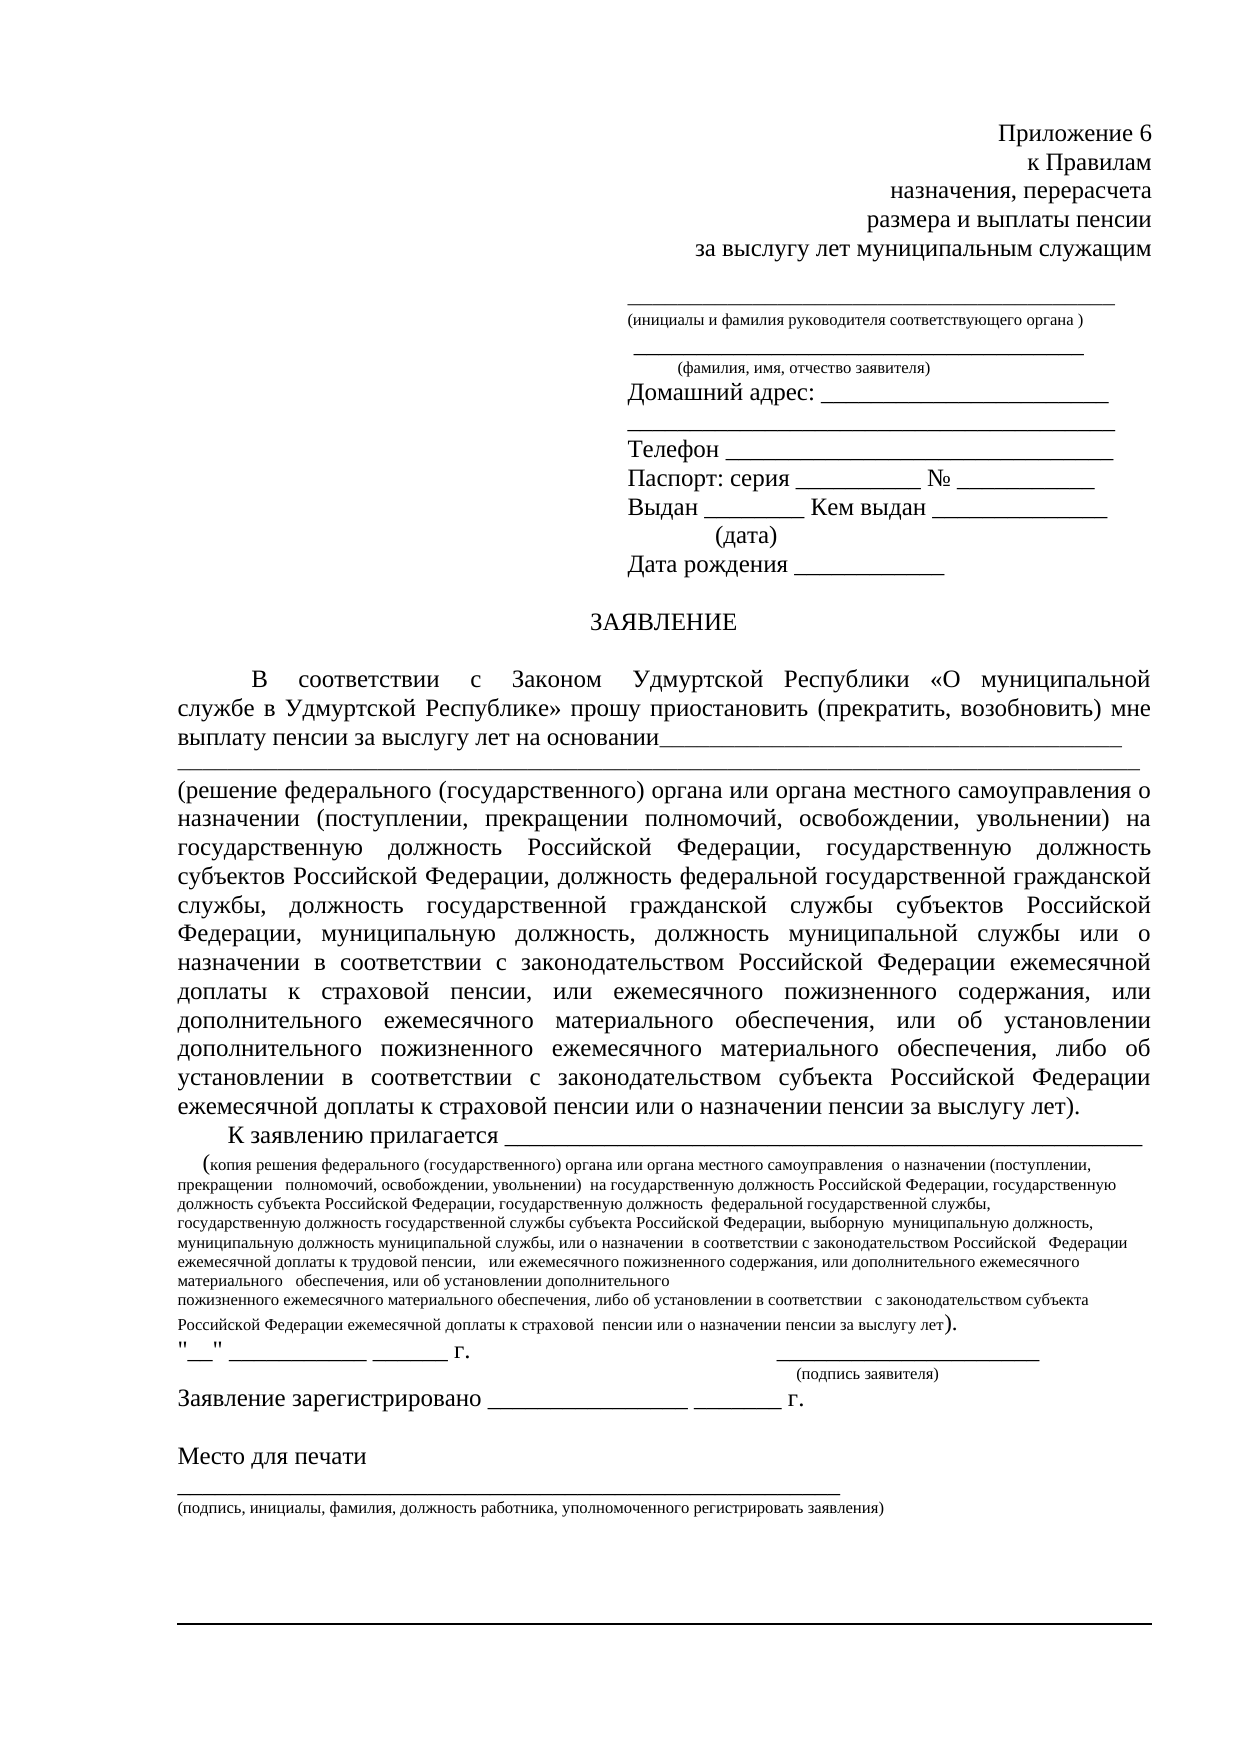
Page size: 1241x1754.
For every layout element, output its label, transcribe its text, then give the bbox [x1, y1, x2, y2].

text Заявление зарегистрировано ________________ _______ г. [177, 1383, 1152, 1412]
text (фамилия, имя, отчество заявителя) [177, 357, 1152, 377]
text (копия решения федерального (государственного) органа или органа местного самоуправления о назначении (поступлении, прекращении полномочий, освобождении, увольнении) на государственную должность Российской Федерации, государственную должность субъекта Российской Федерации, государственную должность федеральной государственной службы, [177, 1148, 1152, 1213]
text Место для печати [177, 1441, 1152, 1469]
text Телефон _______________________________ [177, 434, 1152, 463]
text "__" ___________ ______ г. _____________________ [177, 1335, 1152, 1364]
text _____________________________________________________ [177, 1469, 1152, 1498]
text (подпись, инициалы, фамилия, должность работника, уполномоченного регистрировать заявления) [177, 1498, 1152, 1517]
text (инициалы и фамилия руководителя соответствующего органа ) [177, 309, 1152, 329]
text _______________________________________ [177, 286, 1152, 309]
text государственную должность государственной службы субъекта Российской Федерации, выборную муниципальную должность, муниципальную должность муниципальной службы, или о назначении в соответствии с законодательством Российской Федерации ежемесячной доплаты к трудовой пенсии, или ежемесячного пожизненного содержания, или дополнительного ежемесячного материального обеспечения, или об установлении дополнительного [177, 1213, 1152, 1290]
text В соответствии с Законом Удмуртской Республики «О муниципальной службе в Удмуртской Республике» прошу приостановить (прекратить, возобновить) мне выплату пенсии за выслугу лет на основании_____________________________________ [177, 664, 1152, 751]
text _____________________________________________________________________________ (решение федерального (государственного) органа или органа местного самоуправления о назначении (поступлении, прекращении полномочий, освобождении, увольнении) на государственную должность Российской Федерации, государственную должность субъектов Российской Федерации, должность федеральной государственной гражданской службы, должность государственной гражданской службы субъектов Российской Федерации, муниципальную должность, должность муниципальной службы или о назначении в соответствии с законодательством Российской Федерации ежемесячной доплаты к страховой пенсии, или ежемесячного пожизненного содержания, или дополнительного ежемесячного материального обеспечения, или об установлении дополнительного пожизненного ежемесячного материального обеспечения, либо об установлении в соответствии с законодательством субъекта Российской Федерации ежемесячной доплаты к страховой пенсии или о назначении пенсии за выслугу лет). [177, 751, 1152, 1120]
text _______________________________________ [177, 405, 1152, 434]
text Паспорт: серия __________ № ___________ [177, 463, 1152, 492]
text (дата) [177, 520, 1152, 549]
text Дата рождения ____________ [177, 549, 1152, 578]
text (подпись заявителя) [177, 1364, 1152, 1383]
text Приложение 6 [177, 118, 1152, 147]
text Выдан ________ Кем выдан ______________ [177, 492, 1152, 520]
text К заявлению прилагается ___________________________________________________ [177, 1120, 1152, 1148]
text Домашний адрес: _______________________ [177, 377, 1152, 405]
text к Правилам [177, 147, 1152, 176]
text ЗАЯВЛЕНИЕ [177, 607, 1152, 635]
text размера и выплаты пенсии [177, 204, 1152, 233]
text назначения, перерасчета [177, 176, 1152, 204]
text за выслугу лет муниципальным служащим [177, 233, 1152, 262]
text ____________________________________ [177, 329, 1152, 357]
text пожизненного ежемесячного материального обеспечения, либо об установлении в соответствии с законодательством субъекта Российской Федерации ежемесячной доплаты к страховой пенсии или о назначении пенсии за выслугу лет). [177, 1290, 1152, 1335]
